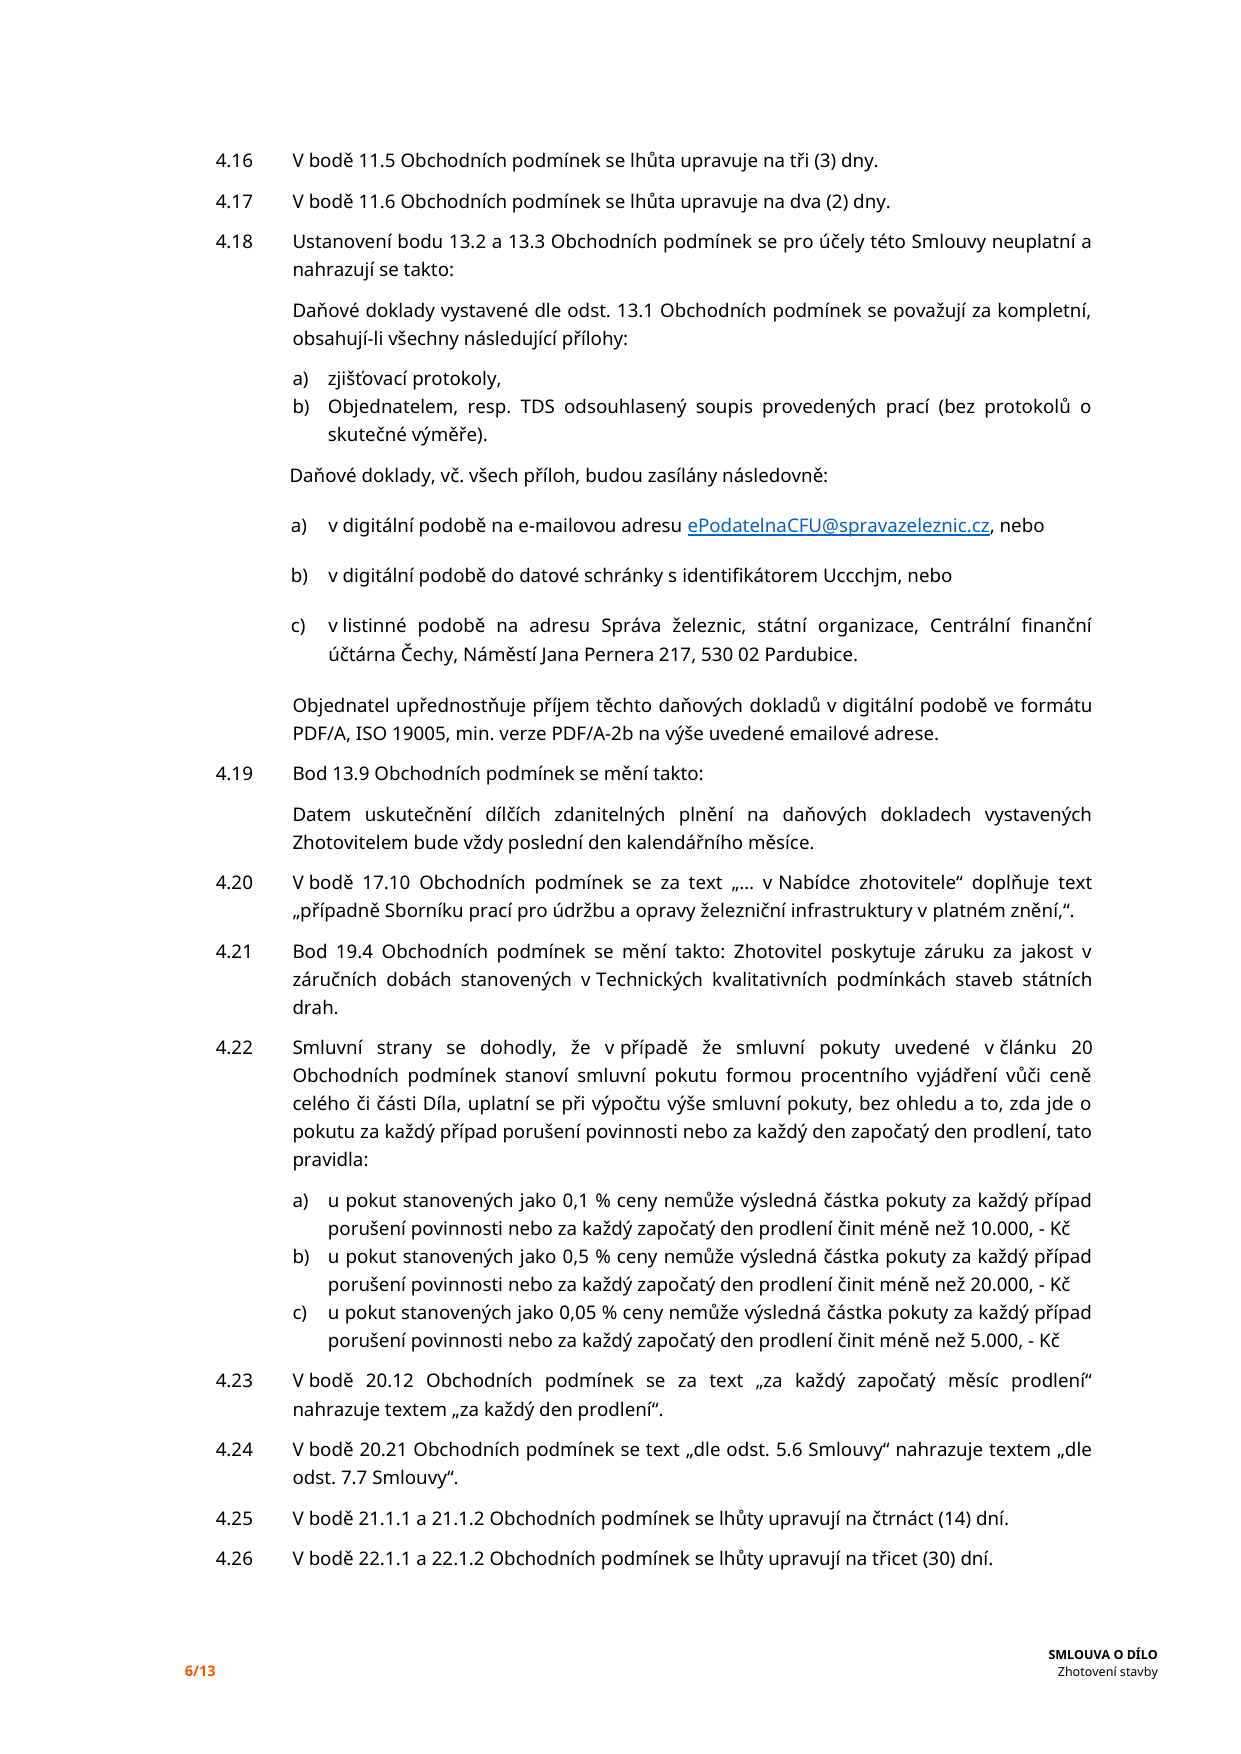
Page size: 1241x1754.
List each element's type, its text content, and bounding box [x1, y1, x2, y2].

text V bodě 11.6 Obchodních podmínek se lhůta upravuje na dva (2) dny. [216, 188, 1093, 213]
text Ustanovení bodu 13.2 a 13.3 Obchodních podmínek se pro účely této Smlouvy neuplatní a nahrazují se takto: [216, 228, 1093, 282]
text u pokut stanovených jako 0,05 % ceny nemůže výsledná částka pokuty za každý případ porušení povinnosti nebo za každý započatý den prodlení činit méně než 5.000, - Kč [292, 1299, 1093, 1353]
text V bodě 17.10 Obchodních podmínek se za text „… v Nabídce zhotovitele“ doplňuje text „případně Sborníku prací pro údržbu a opravy železniční infrastruktury v platném znění,“. [216, 869, 1093, 923]
text V bodě 22.1.1 a 22.1.2 Obchodních podmínek se lhůty upravují na třicet (30) dní. [216, 1545, 1093, 1571]
list v digitální podobě do datové schránky s identifikátorem Uccchjm, nebo [291, 562, 1093, 588]
text Smluvní strany se dohodly, že v případě že smluvní pokuty uvedené v článku 20 Obchodních podmínek stanoví smluvní pokutu formou procentního vyjádření vůči ceně celého či části Díla, uplatní se při výpočtu výše smluvní pokuty, bez ohledu a to, zda jde o pokutu za každý případ porušení povinnosti nebo za každý den započatý den prodlení, tato pravidla: [216, 1034, 1093, 1172]
list u pokut stanovených jako 0,1 % ceny nemůže výsledná částka pokuty za každý případ porušení povinnosti nebo za každý započatý den prodlení činit méně než 10.000, - Kč [292, 1187, 1093, 1241]
list v listinné podobě na adresu Správa železnic, státní organizace, Centrální finanční účtárna Čechy, Náměstí Jana Pernera 217, 530 02 Pardubice. [291, 612, 1093, 667]
text Bod 19.4 Obchodních podmínek se mění takto: Zhotovitel poskytuje záruku za jakost v záručních dobách stanovených v Technických kvalitativních podmínkách staveb státních drah. [216, 938, 1093, 1019]
text u pokut stanovených jako 0,5 % ceny nemůže výsledná částka pokuty za každý případ porušení povinnosti nebo za každý započatý den prodlení činit méně než 20.000, - Kč [292, 1243, 1093, 1297]
list zjišťovací protokoly, [292, 366, 1093, 391]
text V bodě 20.12 Obchodních podmínek se za text „za každý započatý měsíc prodlení“ nahrazuje textem „za každý den prodlení“. [216, 1368, 1093, 1421]
list v digitální podobě na e-mailovou adresu ePodatelnaCFU@spravazeleznic.cz, nebo [291, 512, 1093, 538]
text Objednatelem, resp. TDS odsouhlasený soupis provedených prací (bez protokolů o skutečné výměře). [292, 394, 1093, 447]
text V bodě 20.21 Obchodních podmínek se text „dle odst. 5.6 Smlouvy“ nahrazuje textem „dle odst. 7.7 Smlouvy“. [216, 1436, 1093, 1490]
text Daňové doklady vystavené dle odst. 13.1 Obchodních podmínek se považují za kompletní, obsahují-li všechny následující přílohy: [292, 297, 1093, 351]
text V bodě 21.1.1 a 21.1.2 Obchodních podmínek se lhůty upravují na čtrnáct (14) dní. [216, 1505, 1093, 1530]
list Datem uskutečnění dílčích zdanitelných plnění na daňových dokladech vystavených Zhotovitelem bude vždy poslední den kalendářního měsíce. [292, 801, 1093, 854]
text Objednatel upřednostňuje příjem těchto daňových dokladů v digitální podobě ve formátu PDF/A, ISO 19005, min. verze PDF/A-2b na výše uvedené emailové adrese. [292, 692, 1093, 745]
text Bod 13.9 Obchodních podmínek se mění takto: [216, 760, 1093, 786]
text V bodě 11.5 Obchodních podmínek se lhůta upravuje na tři (3) dny. [216, 147, 1093, 173]
text Daňové doklady, vč. všech příloh, budou zasílány následovně: [216, 462, 1093, 488]
